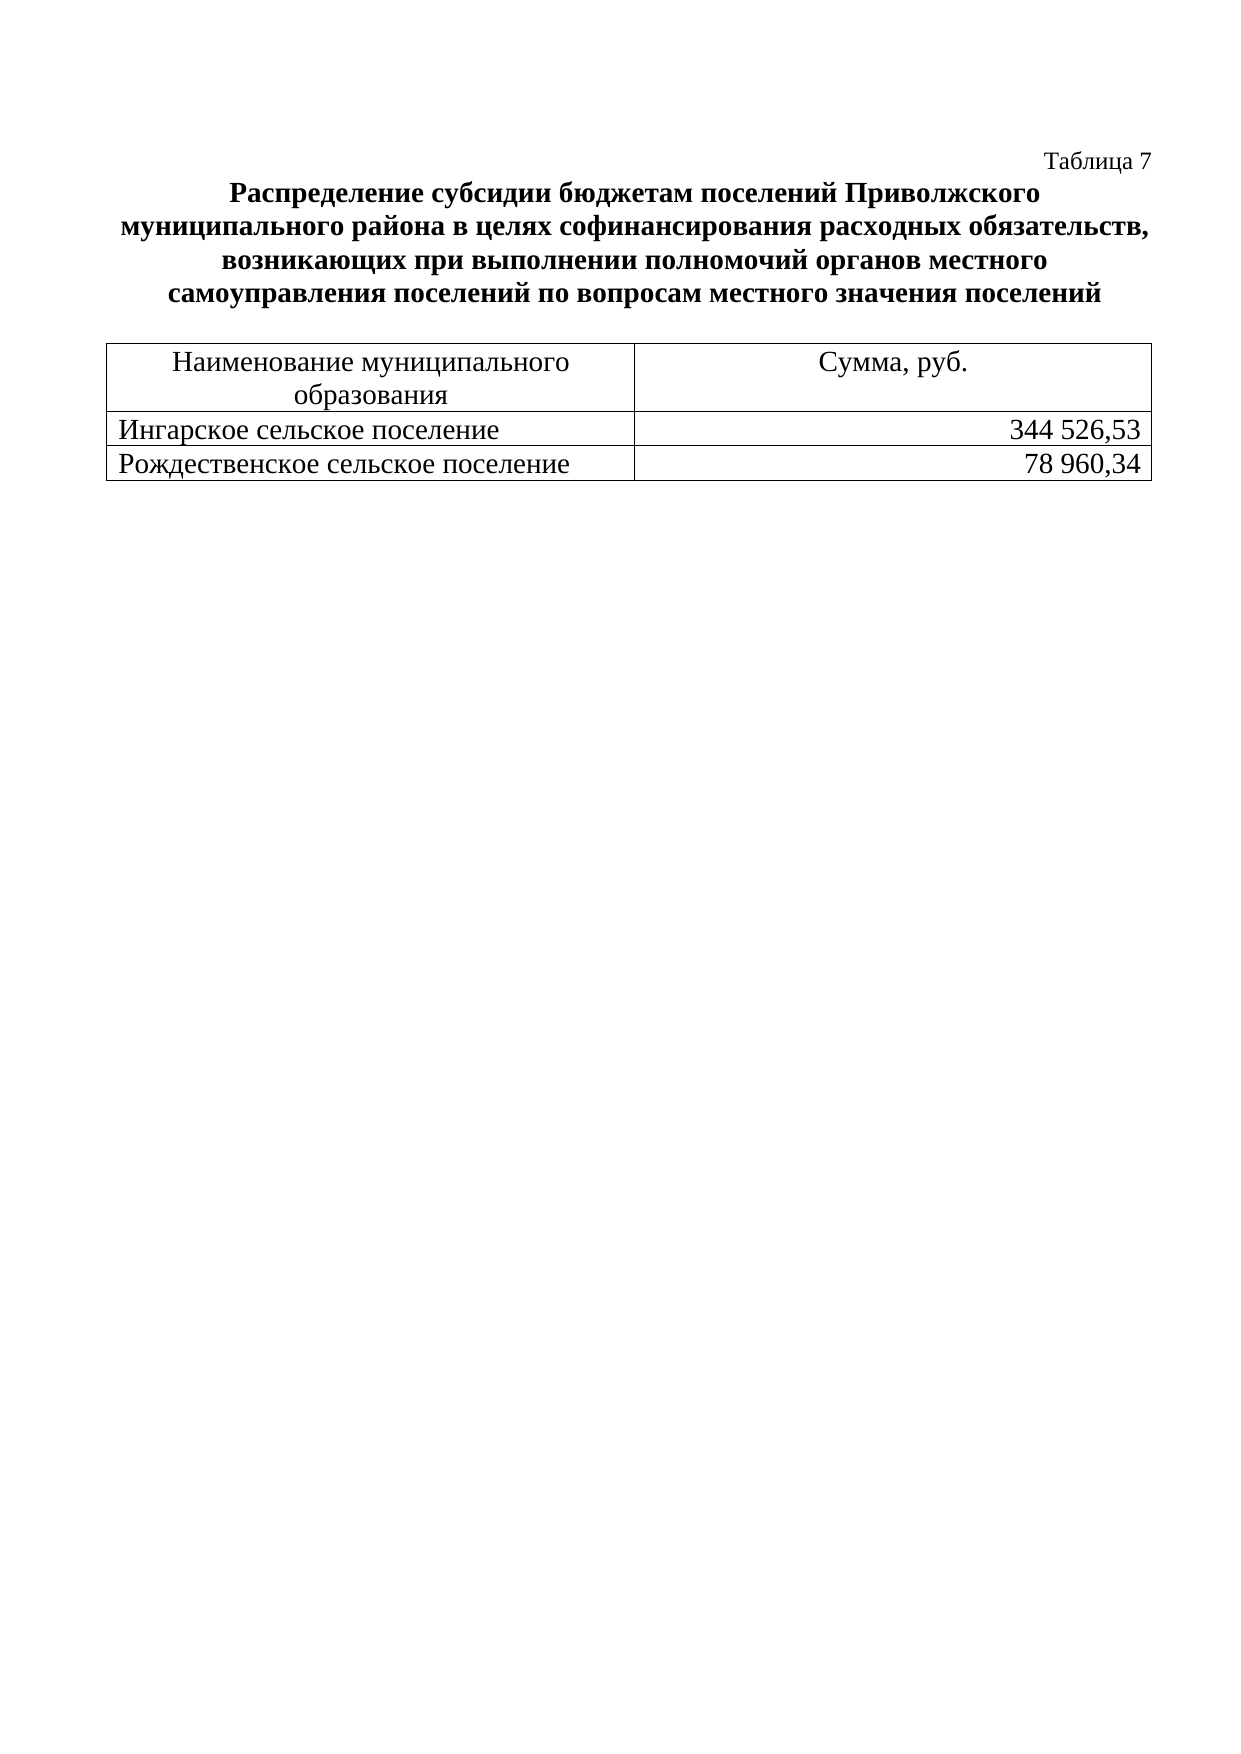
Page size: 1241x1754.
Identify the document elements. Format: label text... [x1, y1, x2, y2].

text Таблица 7 [118, 146, 1152, 175]
table_header Наименование муниципального образования [107, 344, 634, 411]
text Распределение субсидии бюджетам поселений Приволжского муниципального района в целях софинансирования расходных обязательств, возникающих при выполнении полномочий органов местного самоуправления поселений по вопросам местного значения поселений [118, 175, 1152, 309]
table_header Сумма, руб. [635, 344, 1151, 411]
table_cell 344 526,53 [635, 412, 1151, 445]
table_cell Ингарское сельское поселение [107, 412, 634, 445]
table_cell Рождественское сельское поселение [107, 446, 634, 480]
table_cell 78 960,34 [635, 446, 1151, 480]
